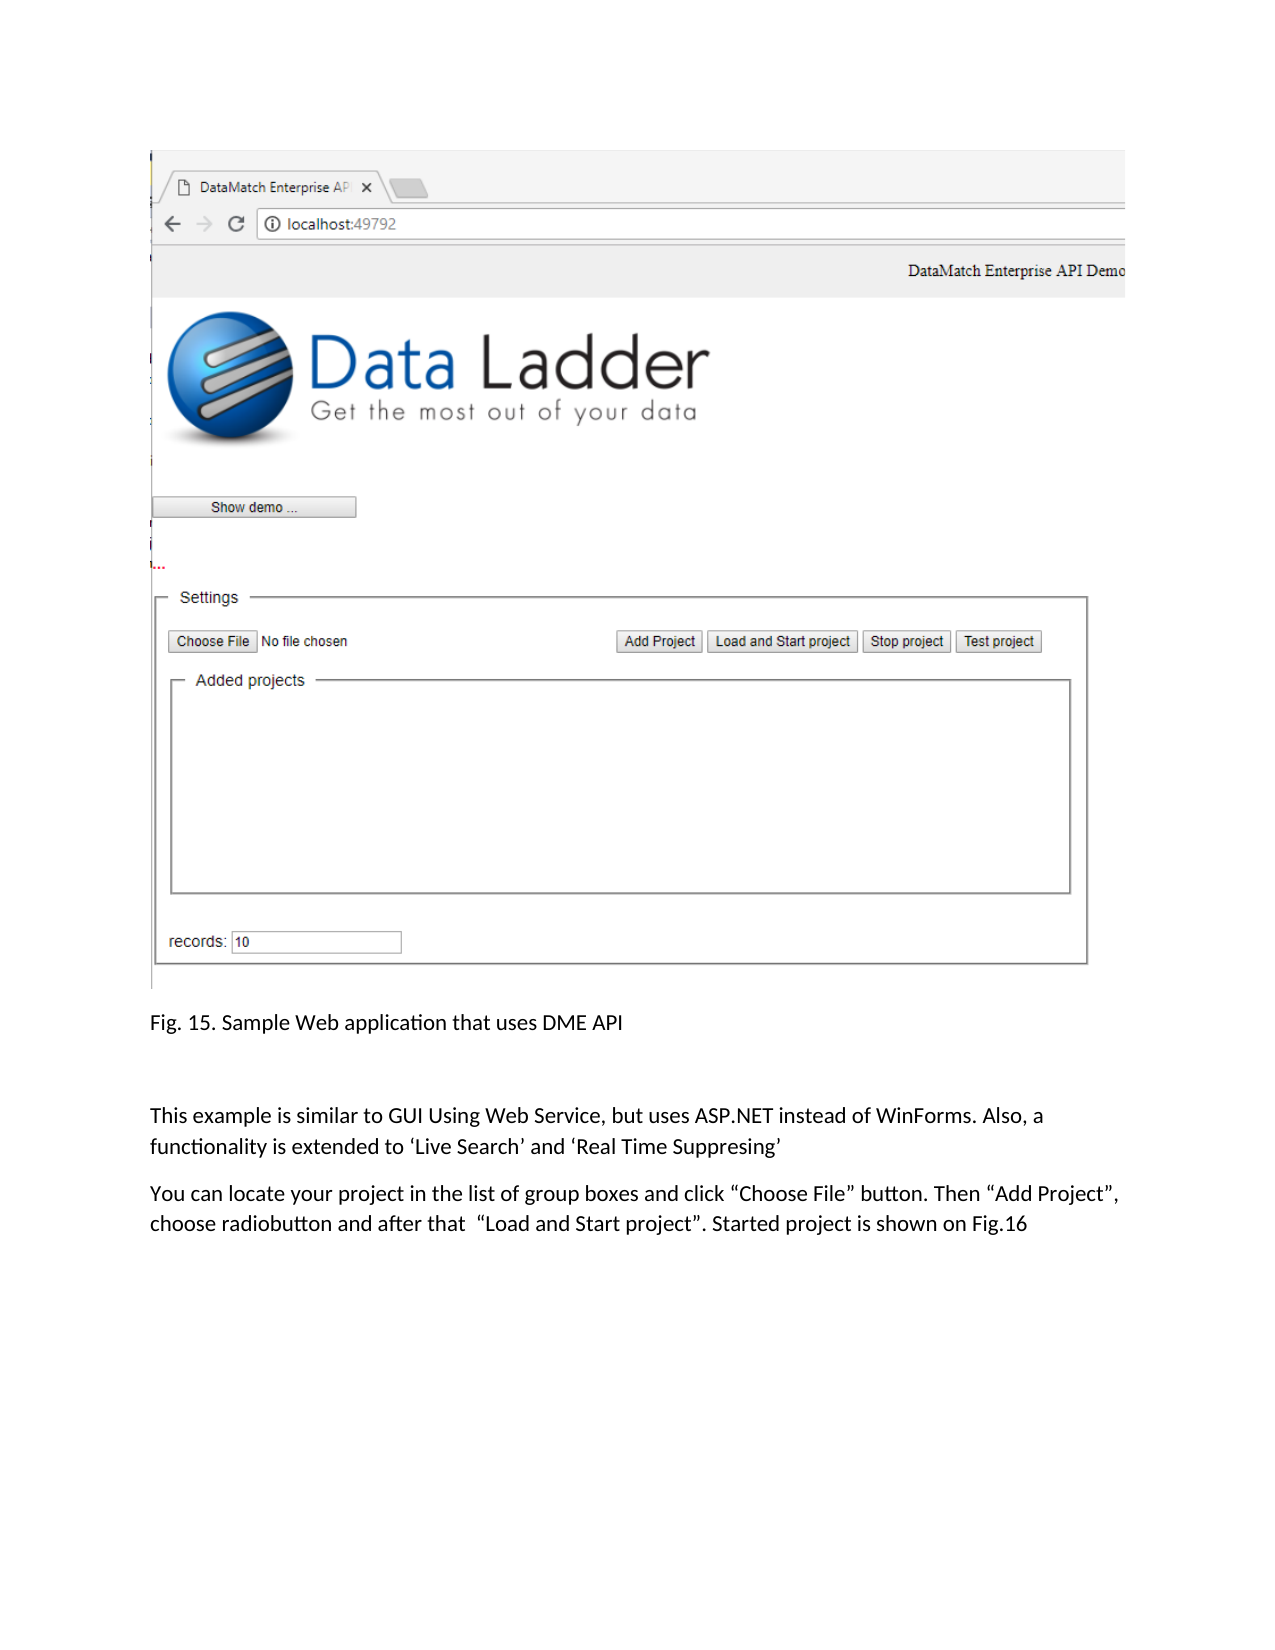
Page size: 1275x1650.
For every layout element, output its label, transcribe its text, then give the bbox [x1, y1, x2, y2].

text You can locate your project in the list of group boxes and click “Choose File” button. Then “Add Project”, choose radiobutton and after that “Load and Start project”. Started project is shown on Fig.16 [150, 1179, 1125, 1237]
text This example is similar to GUI Using Web Service, but uses ASP.NET instead of WinForms. Also, a functionality is extended to ‘Live Search’ and ‘Real Time Suppresing’ [150, 1102, 1125, 1160]
text Fig. 15. Sample Web application that uses DME API [150, 1008, 1125, 1036]
picture [150, 150, 1125, 989]
